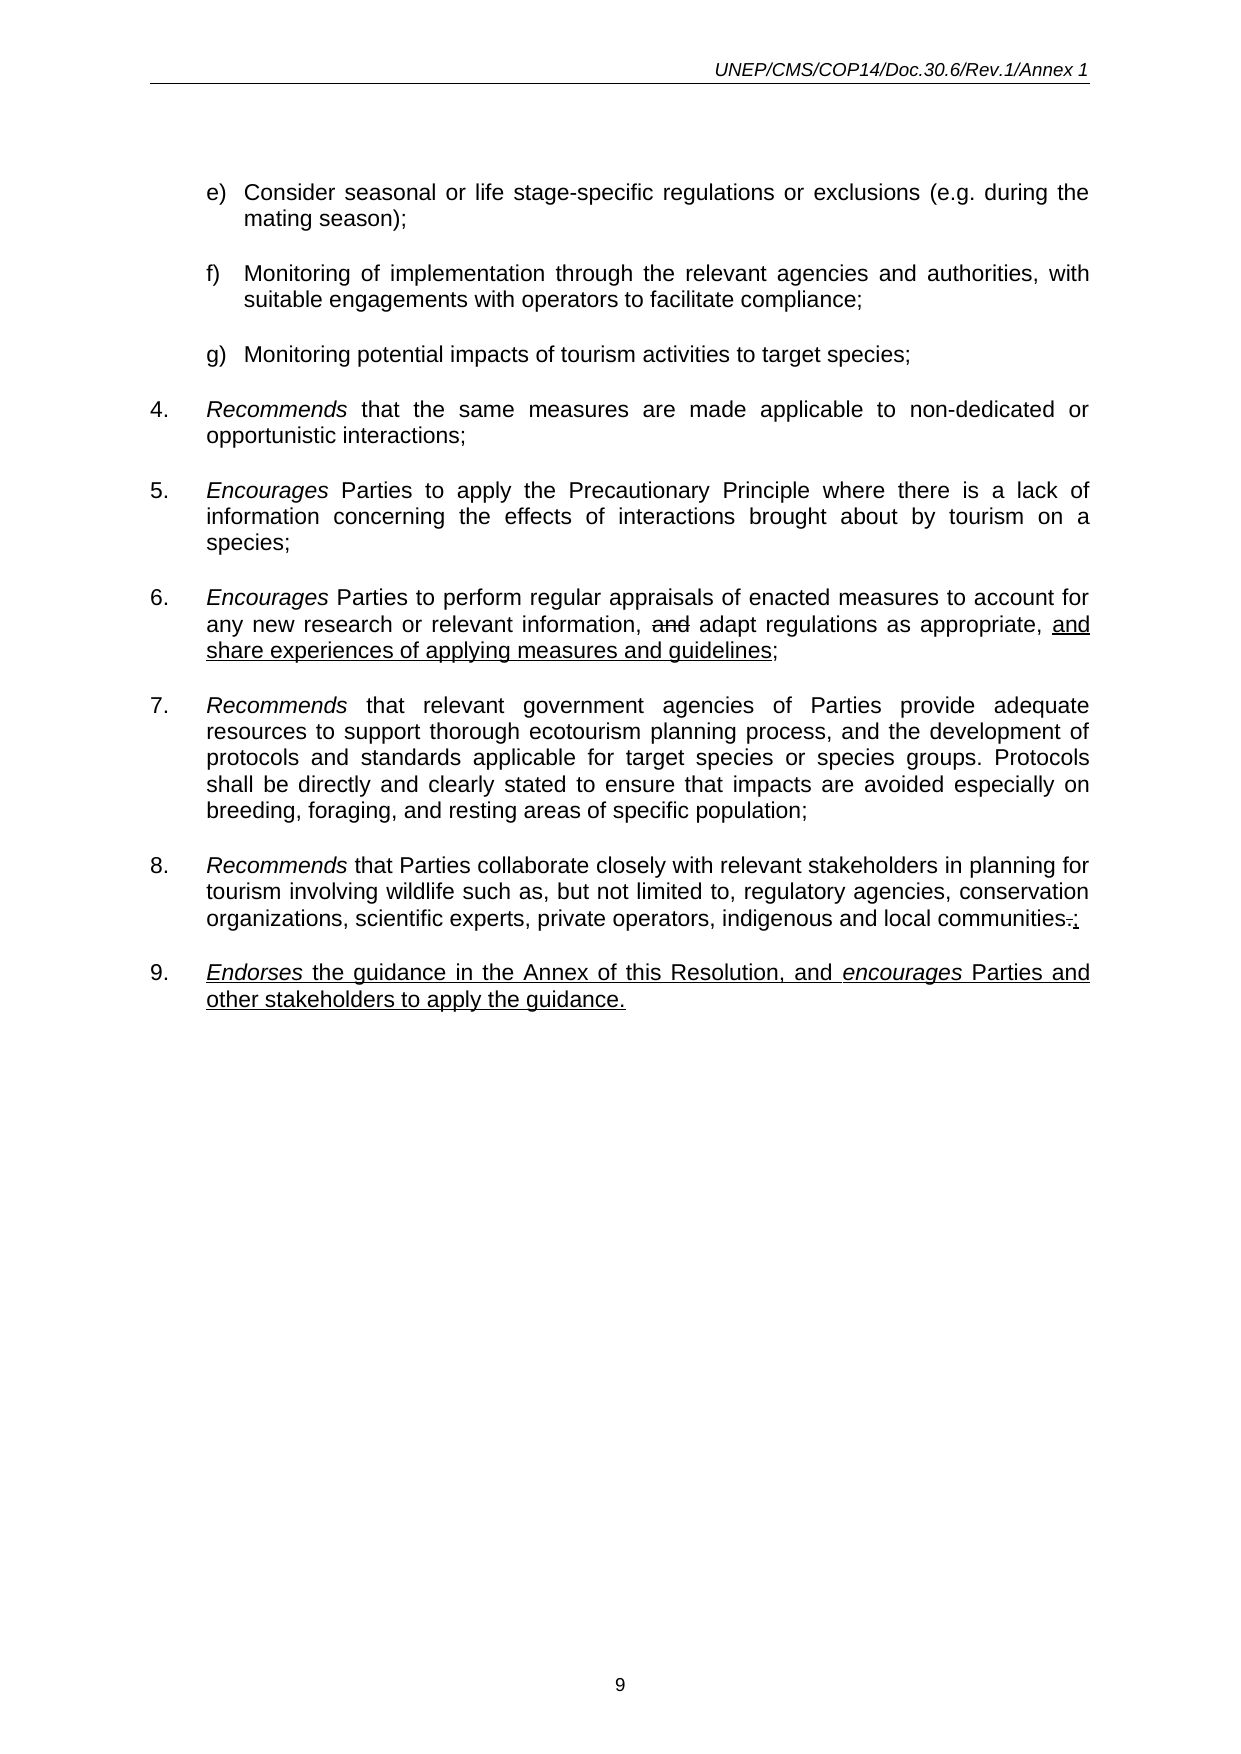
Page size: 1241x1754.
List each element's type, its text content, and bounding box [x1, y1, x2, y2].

list Recommends that relevant government agencies of Parties provide adequate resources to support thorough ecotourism planning process, and the development of protocols and standards applicable for target species or species groups. Protocols shall be directly and clearly stated to ensure that impacts are avoided especially on breeding, foraging, and resting areas of specific population; [150, 692, 1090, 823]
list Recommends that Parties collaborate closely with relevant stakeholders in planning for tourism involving wildlife such as, but not limited to, regulatory agencies, conservation organizations, scientific experts, private operators, indigenous and local communities.; [150, 852, 1090, 931]
list Encourages Parties to perform regular appraisals of enacted measures to account for any new research or relevant information, and adapt regulations as appropriate, and share experiences of applying measures and guidelines; [150, 584, 1090, 663]
list Monitoring potential impacts of tourism activities to target species; [206, 341, 1090, 367]
list Consider seasonal or life stage-specific regulations or exclusions (e.g. during the mating season); [206, 178, 1090, 231]
list Encourages Parties to apply the Precautionary Principle where there is a lack of information concerning the effects of interactions brought about by tourism on a species; [150, 477, 1090, 556]
list Monitoring of implementation through the relevant agencies and authorities, with suitable engagements with operators to facilitate compliance; [206, 259, 1090, 312]
list Endorses the guidance in the Annex of this Resolution, and encourages Parties and other stakeholders to apply the guidance. [150, 959, 1090, 1012]
list Recommends that the same measures are made applicable to non-dedicated or opportunistic interactions; [150, 396, 1090, 448]
